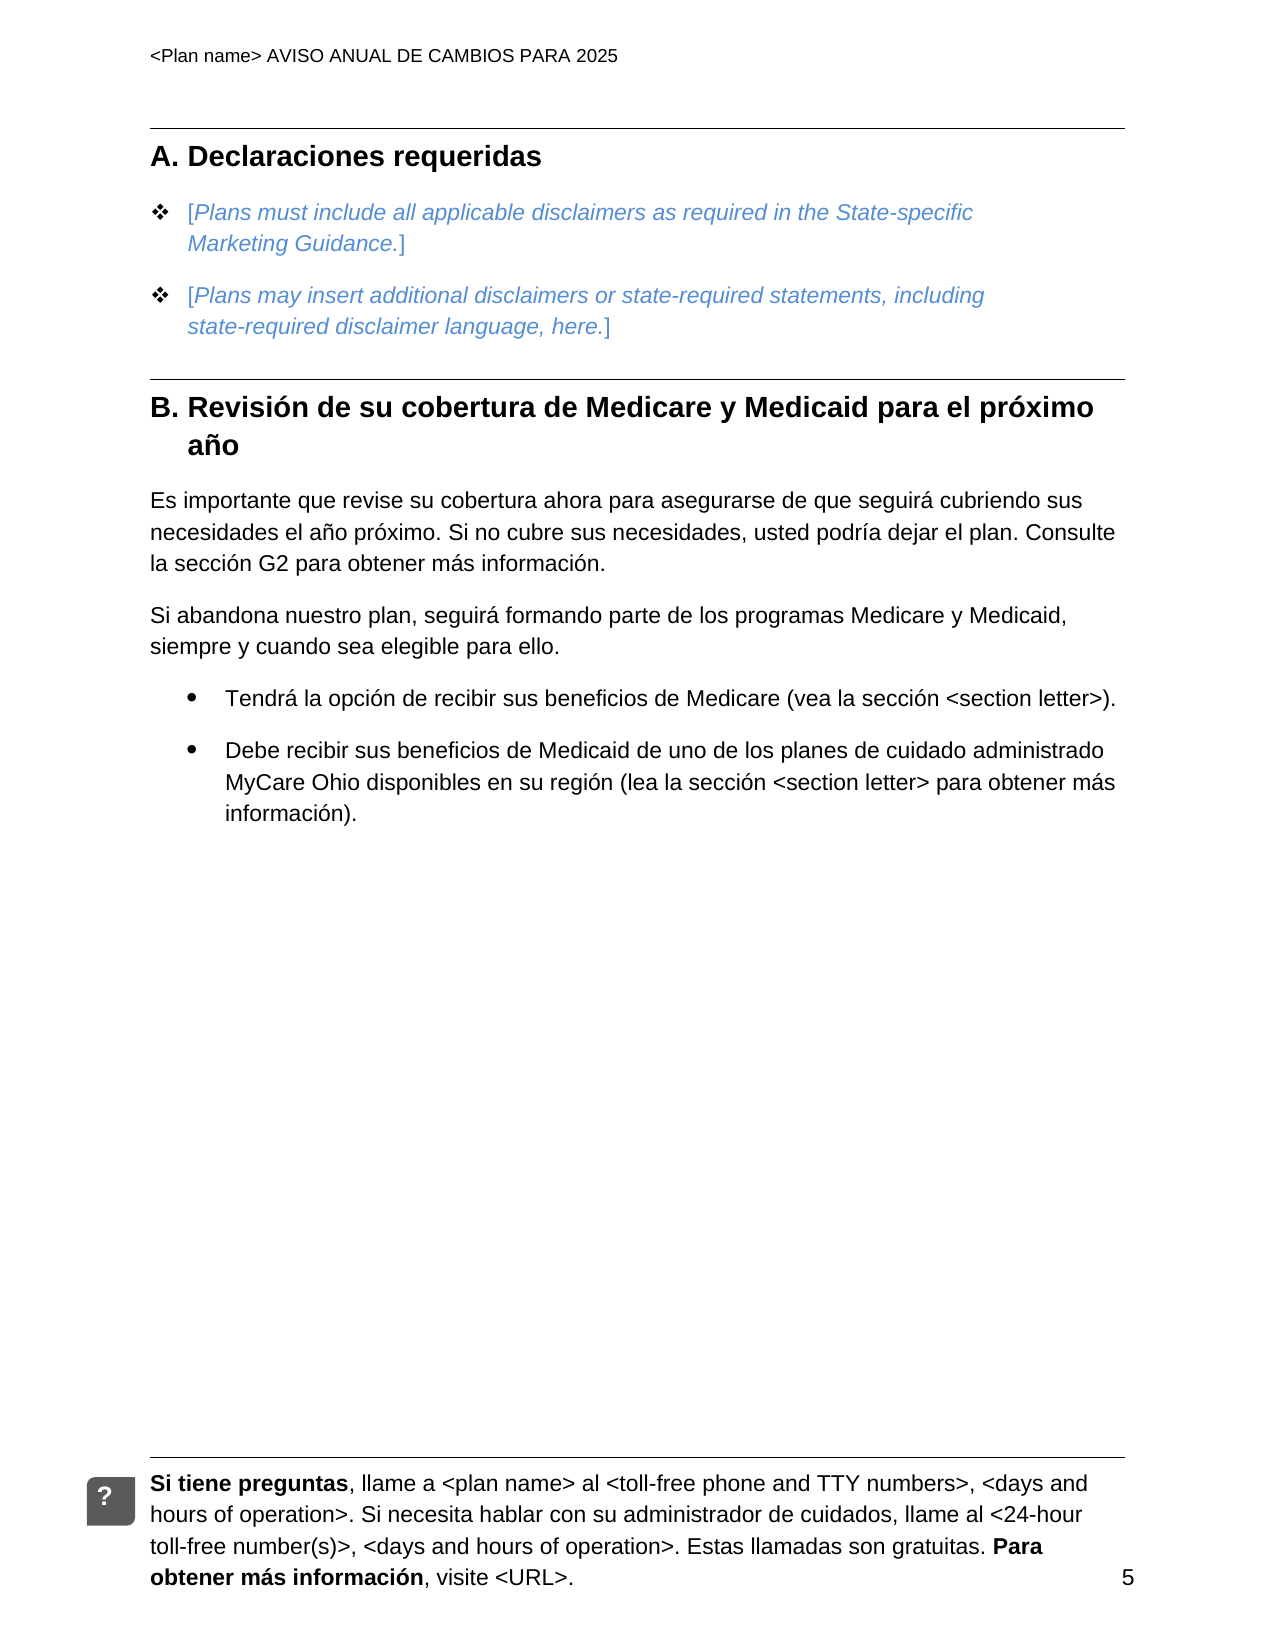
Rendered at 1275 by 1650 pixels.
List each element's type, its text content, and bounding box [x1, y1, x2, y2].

text Es importante que revise su cobertura ahora para asegurarse de que seguirá cubriendo sus necesidades el año próximo. Si no cubre sus necesidades, usted podría dejar el plan. Consulte la sección G2 para obtener más información. [150, 484, 1125, 577]
list Debe recibir sus beneficios de Medicaid de uno de los planes de cuidado administrado MyCare Ohio disponibles en su región (lea la sección <section letter> para obtener más información). [187, 734, 1125, 827]
list Tendrá la opción de recibir sus beneficios de Medicare (vea la sección <section letter>). [187, 682, 1125, 713]
text Si abandona nuestro plan, seguirá formando parte de los programas Medicare y Medicaid, siempre y cuando sea elegible para ello. [150, 598, 1125, 661]
list [Plans must include all applicable disclaimers as required in the State-specific Marketing Guidance.] [150, 195, 1050, 258]
subtitle Declaraciones requeridas [150, 129, 1125, 174]
subtitle Revisión de su cobertura de Medicare y Medicaid para el próximo año [150, 380, 1125, 463]
list [Plans may insert additional disclaimers or state-required statements, including state-required disclaimer language, here.] [150, 278, 1050, 341]
